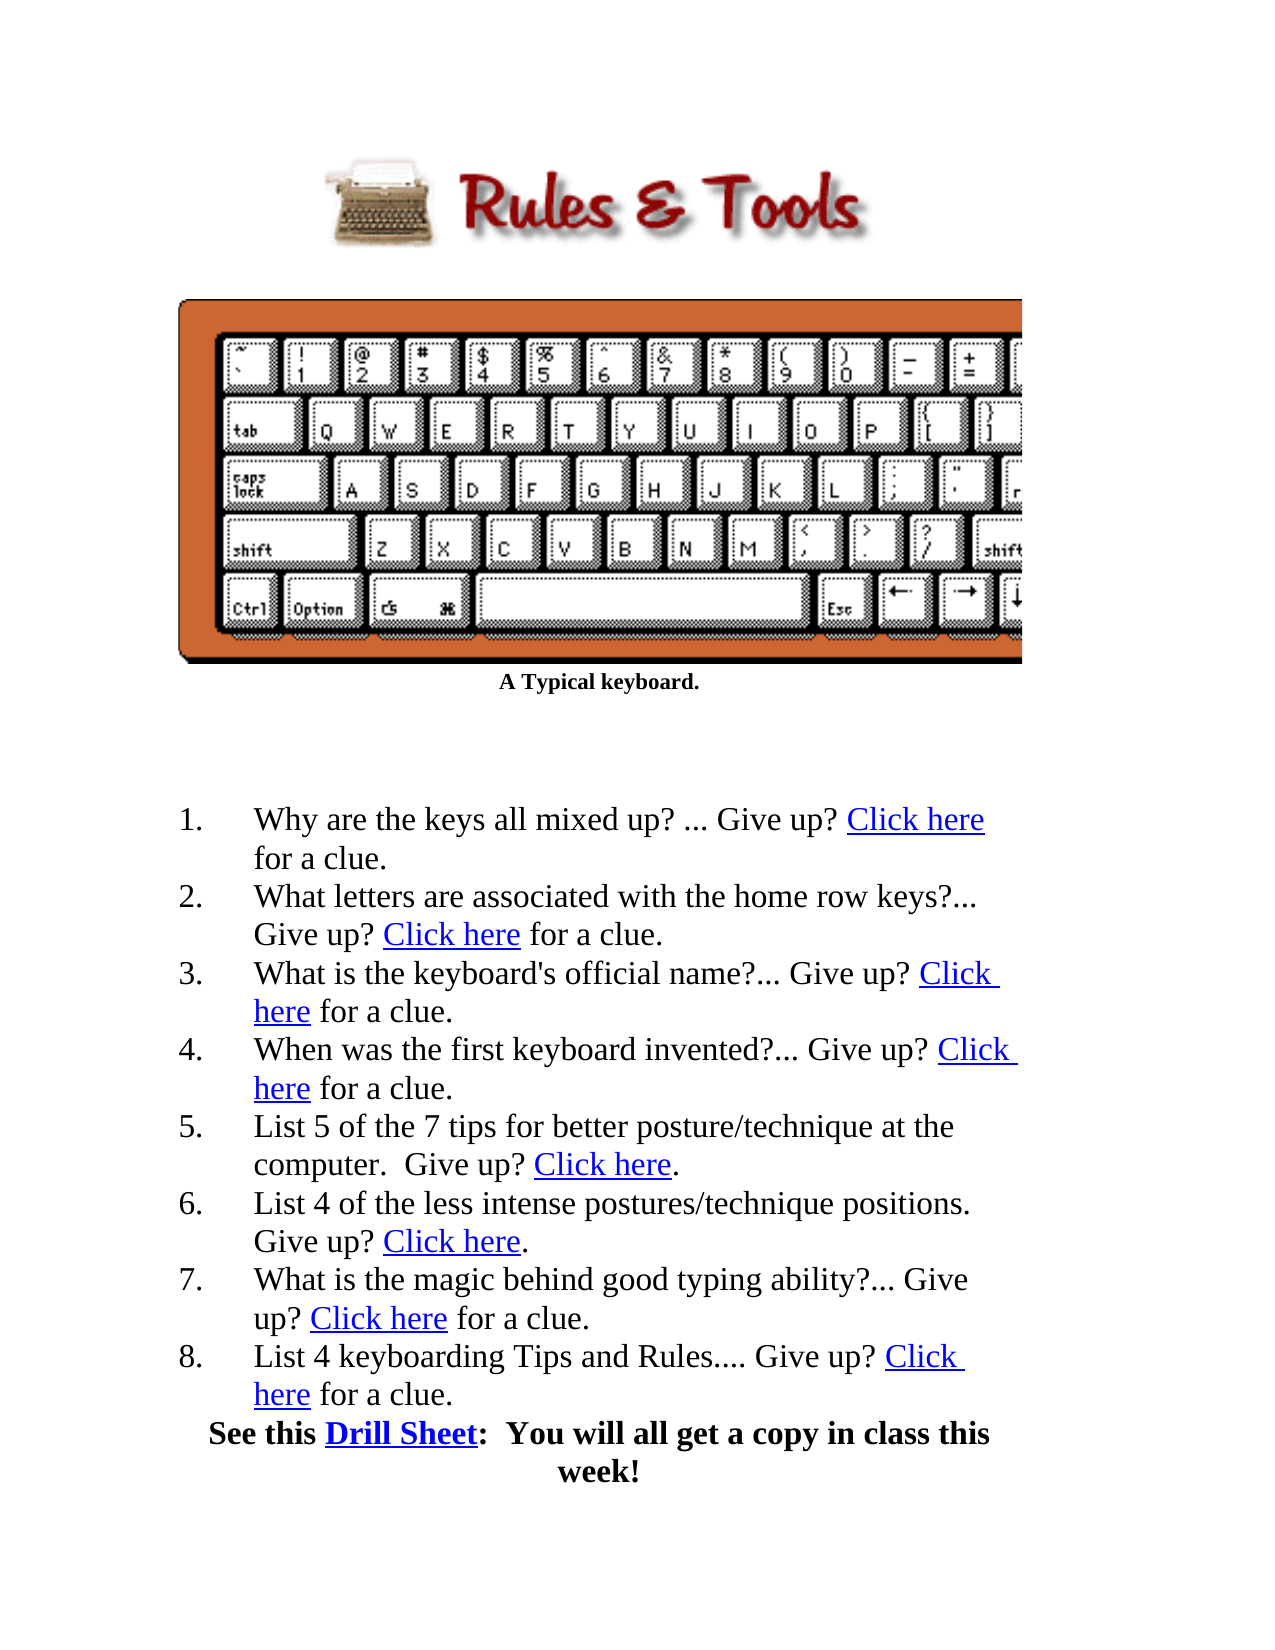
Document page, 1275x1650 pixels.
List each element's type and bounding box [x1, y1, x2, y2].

picture [321, 152, 877, 250]
table_header [176, 150, 1022, 1492]
picture [178, 299, 1023, 664]
